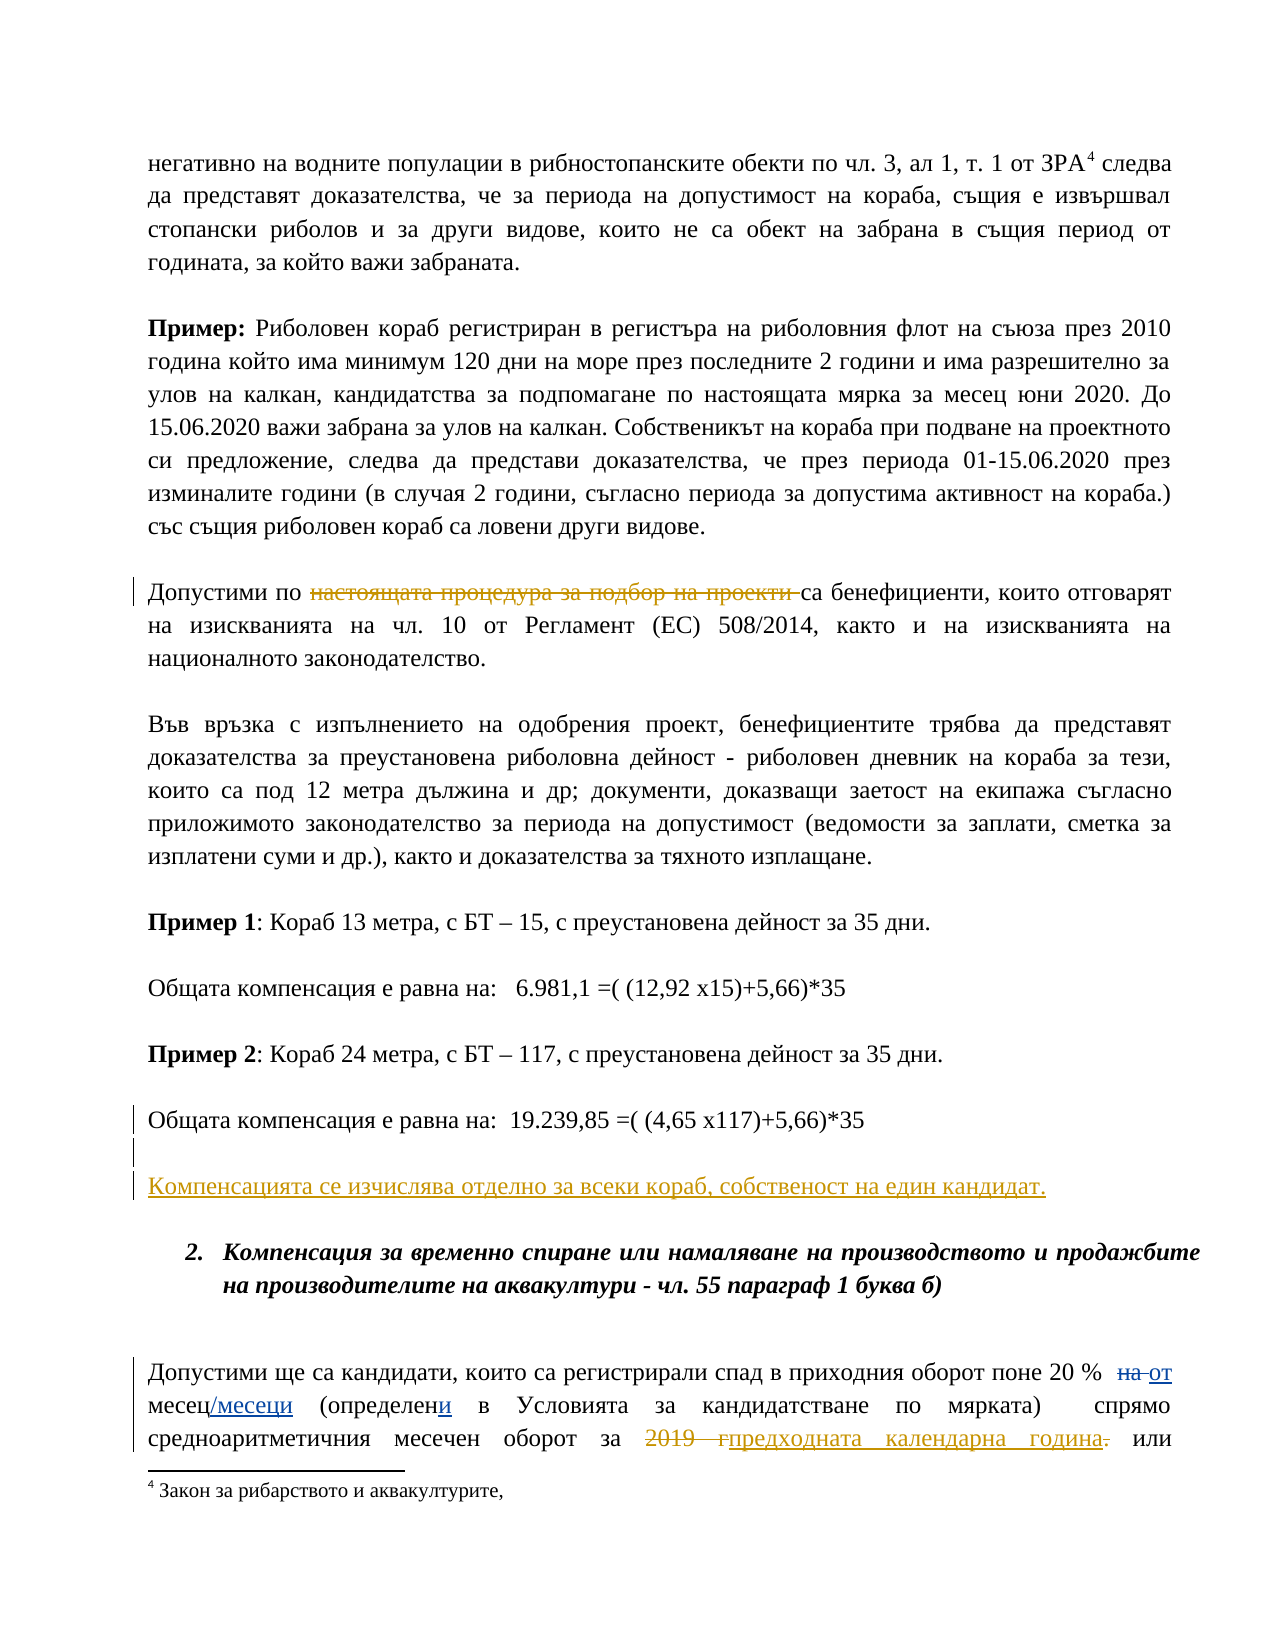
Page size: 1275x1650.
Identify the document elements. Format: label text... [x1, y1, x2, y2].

text Общата компенсация е равна на: 6.981,1 =( (12,92 х15)+5,66)*35 [148, 973, 1172, 1002]
text Пример 2: Кораб 24 метра, с БТ – 117, с преустановена дейност за 35 дни. [148, 1039, 1172, 1068]
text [148, 148, 1172, 275]
subtitle Компенсация за временно спиране или намаляване на производството и продажбите на производителите на аквакултури - чл. 55 параграф 1 буква б) [185, 1237, 1201, 1299]
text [148, 1357, 1172, 1452]
text Допустими по са бенефициенти, които отговарят на изискванията на чл. 10 от Регламент (ЕС) 508/2014, както и на изискванията на националното законодателство. [148, 577, 1172, 672]
text Пример: Риболовен кораб регистриран в регистъра на риболовния флот на съюза през 2010 година който има минимум 120 дни на море през последните 2 години и има разрешително за улов на калкан, кандидатства за подпомагане по настоящата мярка за месец юни 2020. До 15.06.2020 важи забрана за улов на калкан. Собственикът на кораба при подване на проектното си предложение, следва да представи доказателства, че през периода 01-15.06.2020 през изминалите години (в случая 2 години, съгласно периода за допустима активност на кораба.) със същия риболовен кораб са ловени други видове. [148, 313, 1172, 539]
text Пример 1: Кораб 13 метра, с БТ – 15, с преустановена дейност за 35 дни. [148, 907, 1172, 936]
text Във връзка с изпълнението на одобрения проект, бенефициентите трябва да представят доказателства за преустановена риболовна дейност - риболовен дневник на кораба за тези, които са под 12 метра дължина и др; документи, доказващи заетост на екипажа съгласно приложимото законодателство за периода на допустимост (ведомости за заплати, сметка за изплатени суми и др.), както и доказателства за тяхното изплащане. [148, 709, 1172, 870]
text Общата компенсация е равна на: 19.239,85 =( (4,65 х117)+5,66)*35 [148, 1105, 1172, 1134]
